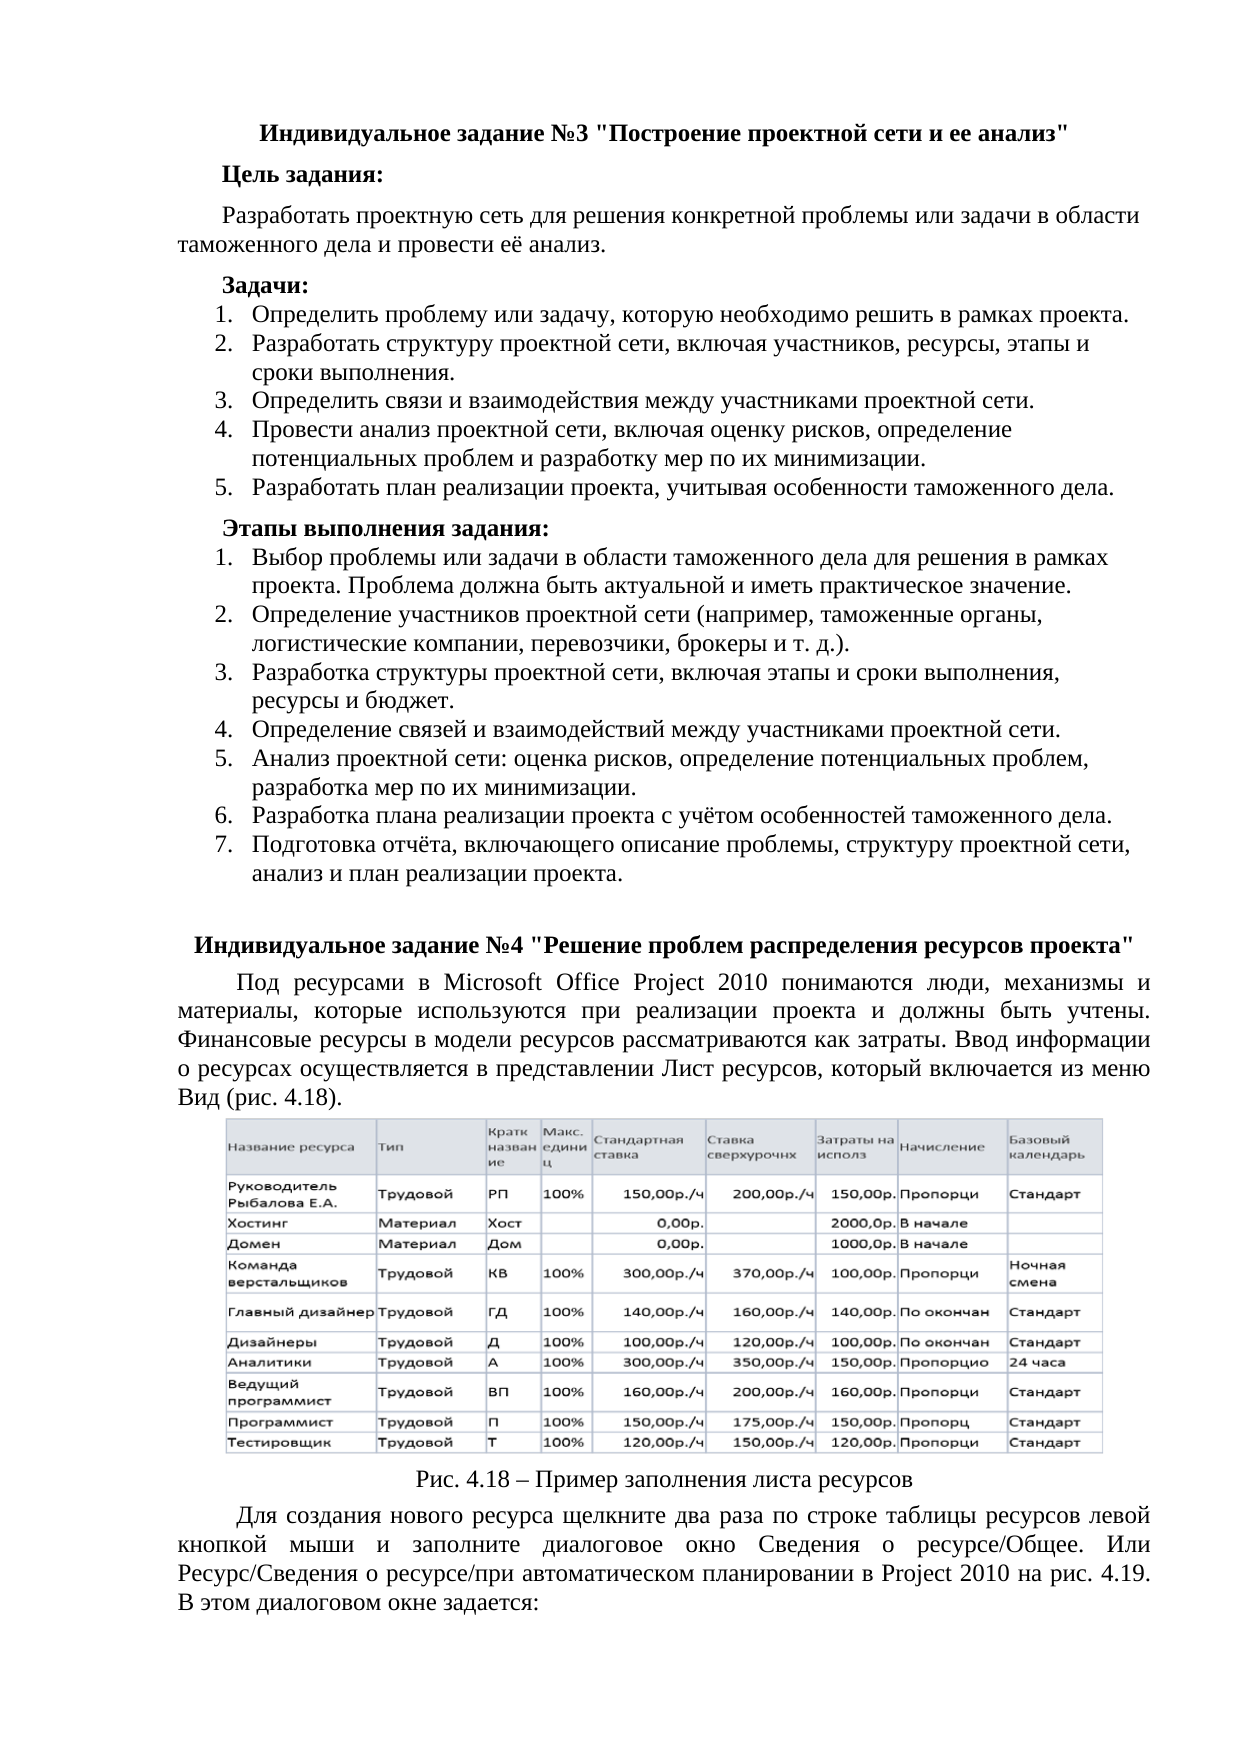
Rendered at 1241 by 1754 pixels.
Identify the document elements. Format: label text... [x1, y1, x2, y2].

text Этапы выполнения задания: [177, 513, 1152, 542]
list Выбор проблемы или задачи в области таможенного дела для решения в рамках проекта. Проблема должна быть актуальной и иметь практическое значение. [214, 542, 1152, 599]
list Подготовка отчёта, включающего описание проблемы, структуру проектной сети, анализ и план реализации проекта. [214, 829, 1152, 887]
text Для создания нового ресурса щелкните два раза по строке таблицы ресурсов левой кнопкой мыши и заполните диалоговое окно Сведения о ресурсе/Общее. Или Ресурс/Сведения о ресурсе/при автоматическом планировании в Project 2010 на рис. 4.19. В этом диалоговом окне задается: [177, 1500, 1152, 1615]
list Провести анализ проектной сети, включая оценку рисков, определение потенциальных проблем и разработку мер по их минимизации. [214, 414, 1152, 472]
list Определить связи и взаимодействия между участниками проектной сети. [214, 386, 1152, 414]
list Определить проблему или задачу, которую необходимо решить в рамках проекта. [214, 299, 1152, 328]
list Разработать план реализации проекта, учитывая особенности таможенного дела. [214, 472, 1152, 501]
text Цель задания: [177, 159, 1152, 188]
text Рис. 4.18 – Пример заполнения листа ресурсов [177, 1464, 1152, 1493]
text Индивидуальное задание №4 "Решение проблем распределения ресурсов проекта" [177, 931, 1152, 959]
text Индивидуальное задание №3 "Построение проектной сети и ее анализ" [177, 118, 1152, 147]
list Разработать структуру проектной сети, включая участников, ресурсы, этапы и сроки выполнения. [214, 328, 1152, 386]
text Задачи: [177, 271, 1152, 299]
list Определение связей и взаимодействий между участниками проектной сети. [214, 714, 1152, 743]
list Анализ проектной сети: оценка рисков, определение потенциальных проблем, разработка мер по их минимизации. [214, 743, 1152, 801]
list Разработка плана реализации проекта с учётом особенностей таможенного дела. [214, 801, 1152, 829]
list Разработка структуры проектной сети, включая этапы и сроки выполнения, ресурсы и бюджет. [214, 657, 1152, 714]
text Под ресурсами в Microsoft Office Project 2010 понимаются люди, механизмы и материалы, которые используются при реализации проекта и должны быть учтены. Финансовые ресурсы в модели ресурсов рассматриваются как затраты. Ввод информации о ресурсах осуществляется в представлении Лист ресурсов, который включается из меню Вид (рис. 4.18). [177, 967, 1152, 1111]
text Разработать проектную сеть для решения конкретной проблемы или задачи в области таможенного дела и провести её анализ. [177, 201, 1152, 258]
list Определение участников проектной сети (например, таможенные органы, логистические компании, перевозчики, брокеры и т. д.). [214, 599, 1152, 657]
